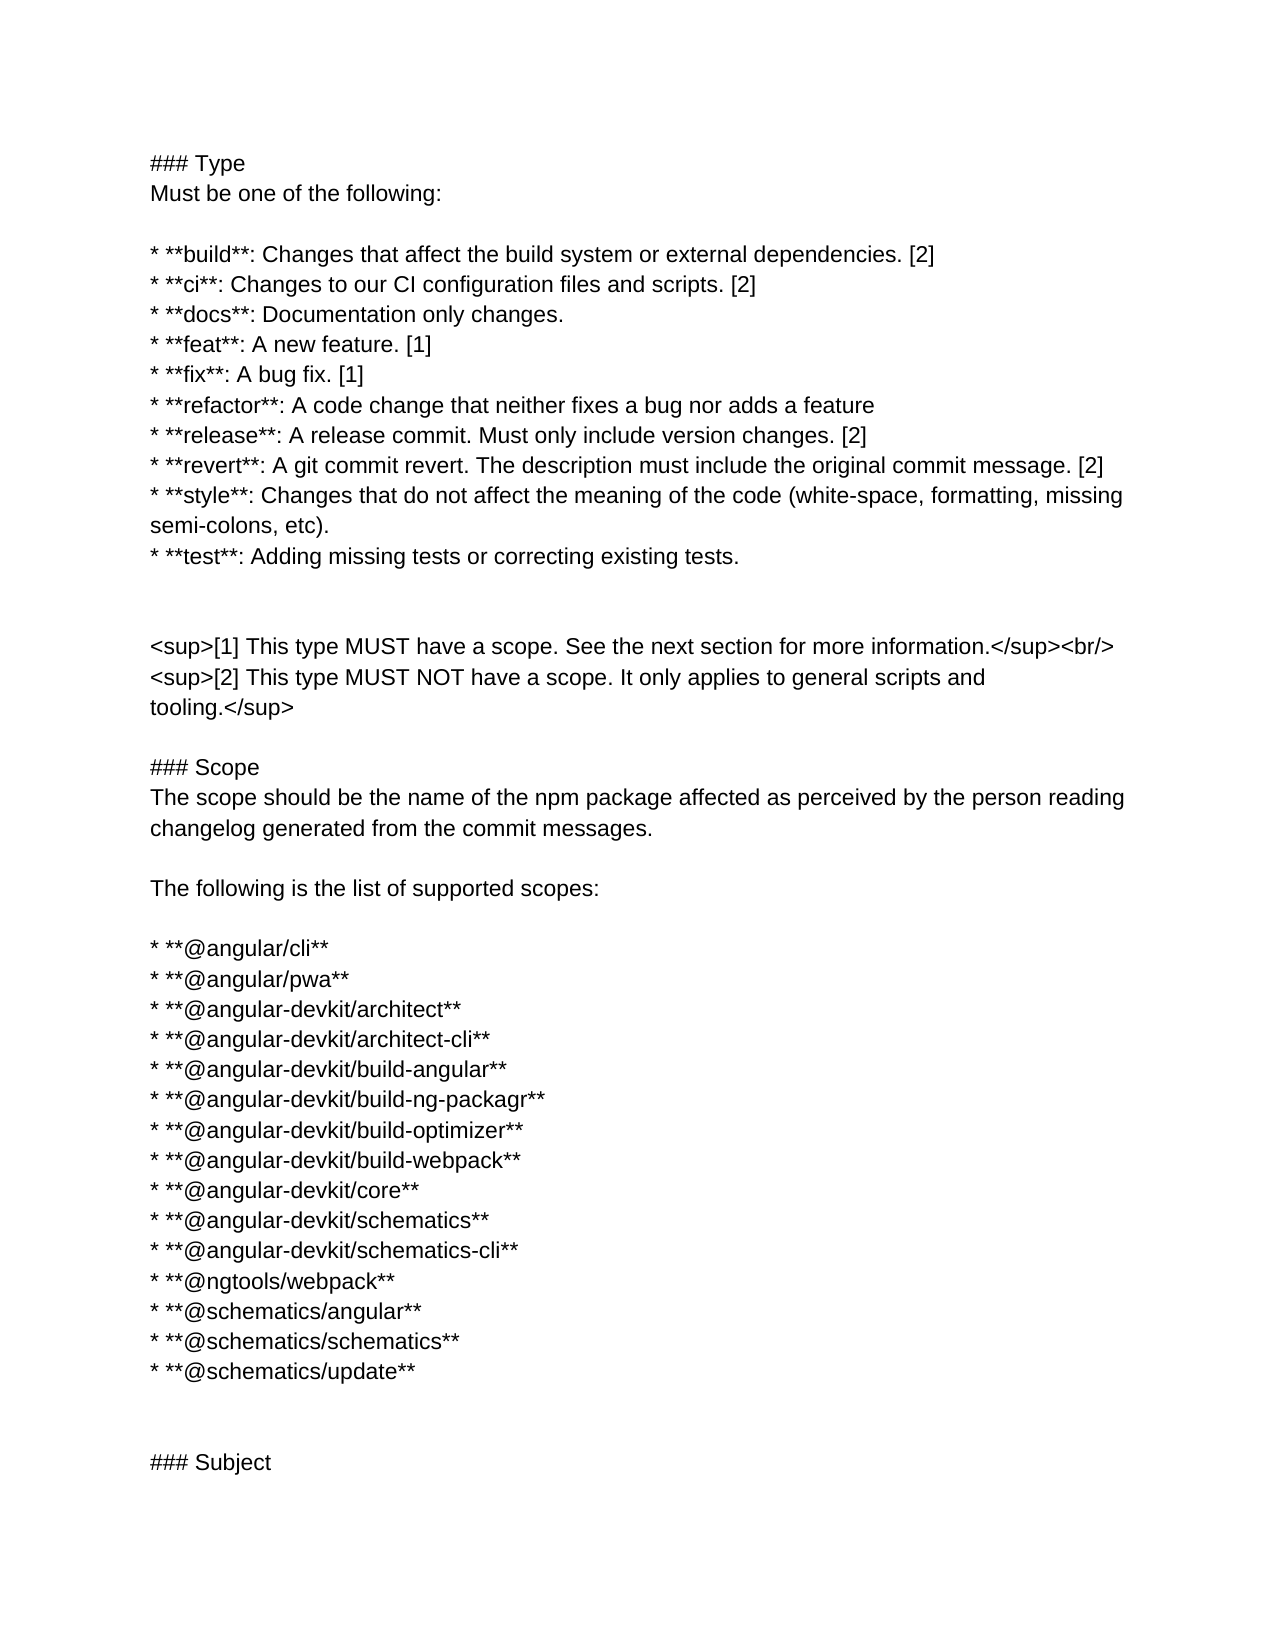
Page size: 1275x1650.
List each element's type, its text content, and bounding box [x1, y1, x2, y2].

text * **test**: Adding missing tests or correcting existing tests. [150, 543, 1125, 569]
text ### Type [150, 150, 1125, 176]
text * **@angular/pwa** [150, 966, 1125, 992]
text * **@schematics/angular** [150, 1298, 1125, 1324]
text * **@angular-devkit/build-webpack** [150, 1147, 1125, 1173]
text * **@angular-devkit/build-optimizer** [150, 1117, 1125, 1143]
text * **ci**: Changes to our CI configuration files and scripts. [2] [150, 271, 1125, 297]
text * **style**: Changes that do not affect the meaning of the code (white-space, formatting, missing semi-colons, etc). [150, 482, 1125, 539]
text * **@angular-devkit/build-ng-packagr** [150, 1086, 1125, 1113]
text * **fix**: A bug fix. [1] [150, 361, 1125, 388]
text * **docs**: Documentation only changes. [150, 301, 1125, 327]
text * **@angular-devkit/build-angular** [150, 1056, 1125, 1083]
text * **revert**: A git commit revert. The description must include the original commit message. [2] [150, 452, 1125, 478]
text * **@angular-devkit/schematics-cli** [150, 1237, 1125, 1264]
text <sup>[1] This type MUST have a scope. See the next section for more information.</sup><br/> [150, 633, 1125, 660]
text * **@schematics/schematics** [150, 1328, 1125, 1354]
text * **@angular-devkit/schematics** [150, 1207, 1125, 1234]
text * **@angular/cli** [150, 935, 1125, 962]
text * **@angular-devkit/core** [150, 1177, 1125, 1203]
text The following is the list of supported scopes: [150, 875, 1125, 901]
text ### Scope [150, 754, 1125, 781]
text * **build**: Changes that affect the build system or external dependencies. [2] [150, 241, 1125, 267]
text ### Subject [150, 1449, 1125, 1475]
text * **@angular-devkit/architect-cli** [150, 1026, 1125, 1052]
text * **@schematics/update** [150, 1358, 1125, 1385]
text Must be one of the following: [150, 180, 1125, 207]
text <sup>[2] This type MUST NOT have a scope. It only applies to general scripts and tooling.</sup> [150, 663, 1125, 720]
text The scope should be the name of the npm package affected as perceived by the person reading changelog generated from the commit messages. [150, 784, 1125, 841]
text * **@ngtools/webpack** [150, 1268, 1125, 1294]
text * **release**: A release commit. Must only include version changes. [2] [150, 422, 1125, 448]
text * **feat**: A new feature. [1] [150, 331, 1125, 358]
text * **refactor**: A code change that neither fixes a bug nor adds a feature [150, 392, 1125, 418]
text * **@angular-devkit/architect** [150, 996, 1125, 1022]
